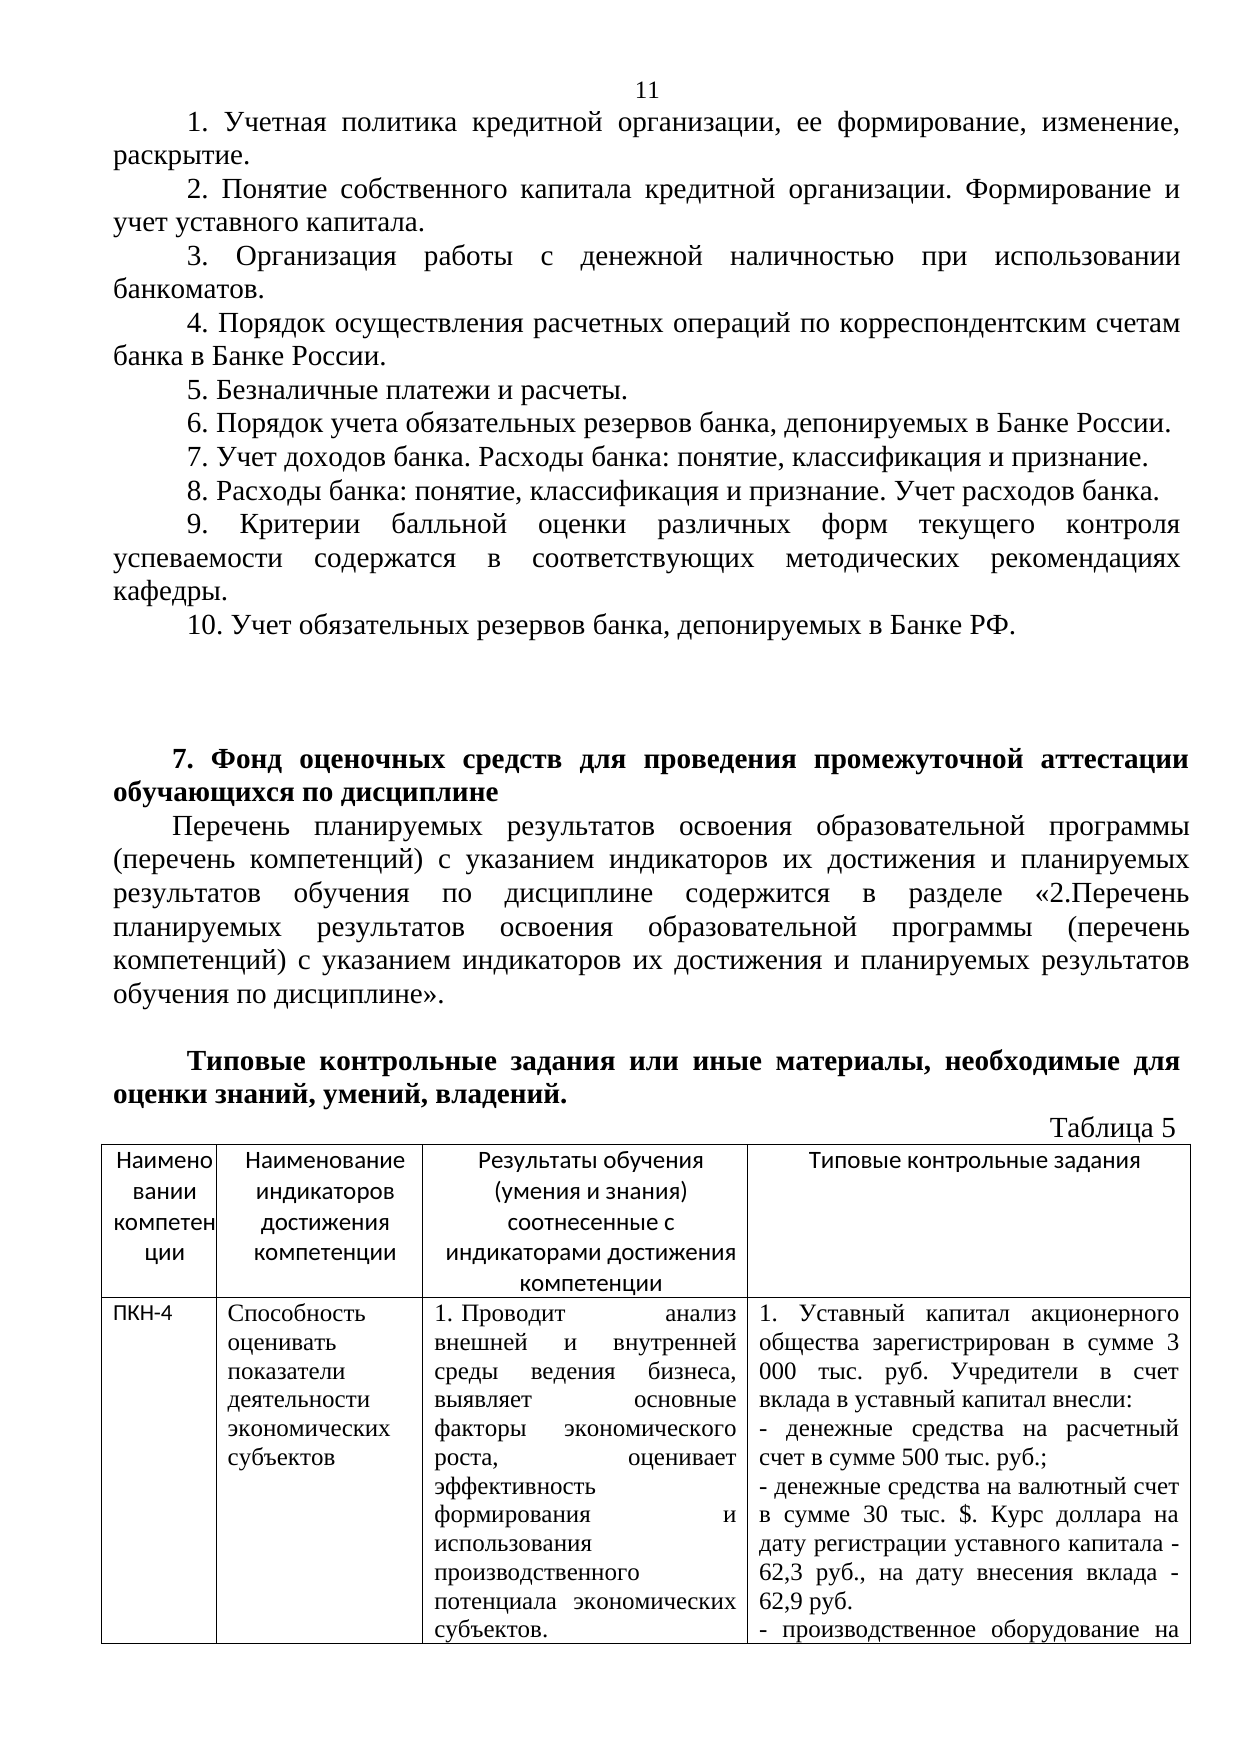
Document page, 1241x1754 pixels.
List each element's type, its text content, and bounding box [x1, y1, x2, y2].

text 4. Порядок осуществления расчетных операций по корреспондентским счетам банка в Банке России. [113, 305, 1181, 372]
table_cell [423, 1298, 747, 1643]
table_cell ПКН-4 [102, 1298, 216, 1643]
text 6. Порядок учета обязательных резервов банка, депонируемых в Банке России. [113, 406, 1181, 439]
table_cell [748, 1298, 1190, 1643]
text Перечень планируемых результатов освоения образовательной программы (перечень компетенций) с указанием индикаторов их достижения и планируемых результатов обучения по дисциплине содержится в разделе «2.Перечень планируемых результатов освоения образовательной программы (перечень компетенций) с указанием индикаторов их достижения и планируемых результатов обучения по дисциплине». [113, 808, 1190, 1009]
table_header Типовые контрольные задания [748, 1145, 1190, 1297]
text 8. Расходы банка: понятие, классификация и признание. Учет расходов банка. [113, 473, 1181, 506]
table_header Наименование индикаторов достижения компетенции [217, 1145, 422, 1297]
text 1. Учетная политика кредитной организации, ее формирование, изменение, раскрытие. [113, 104, 1181, 171]
text Таблица 5 [113, 1110, 1176, 1143]
text Типовые контрольные задания или иные материалы, необходимые для оценки знаний, умений, владений. [113, 1043, 1181, 1110]
text 2. Понятие собственного капитала кредитной организации. Формирование и учет уставного капитала. [113, 171, 1181, 238]
text 10. Учет обязательных резервов банка, депонируемых в Банке РФ. [113, 607, 1181, 640]
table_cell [217, 1298, 422, 1643]
text 9. Критерии балльной оценки различных форм текущего контроля успеваемости содержатся в соответствующих методических рекомендациях кафедры. [113, 506, 1181, 607]
text 7. Учет доходов банка. Расходы банка: понятие, классификация и признание. [113, 439, 1181, 473]
table_header Результаты обучения (умения и знания) соотнесенные с индикаторами достижения компетенции [423, 1145, 747, 1297]
text 5. Безналичные платежи и расчеты. [113, 372, 1181, 406]
text 7. Фонд оценочных средств для проведения промежуточной аттестации обучающихся по дисциплине [113, 741, 1190, 808]
text 3. Организация работы с денежной наличностью при использовании банкоматов. [113, 238, 1181, 305]
table_header Наименовании компетенции [102, 1145, 216, 1297]
